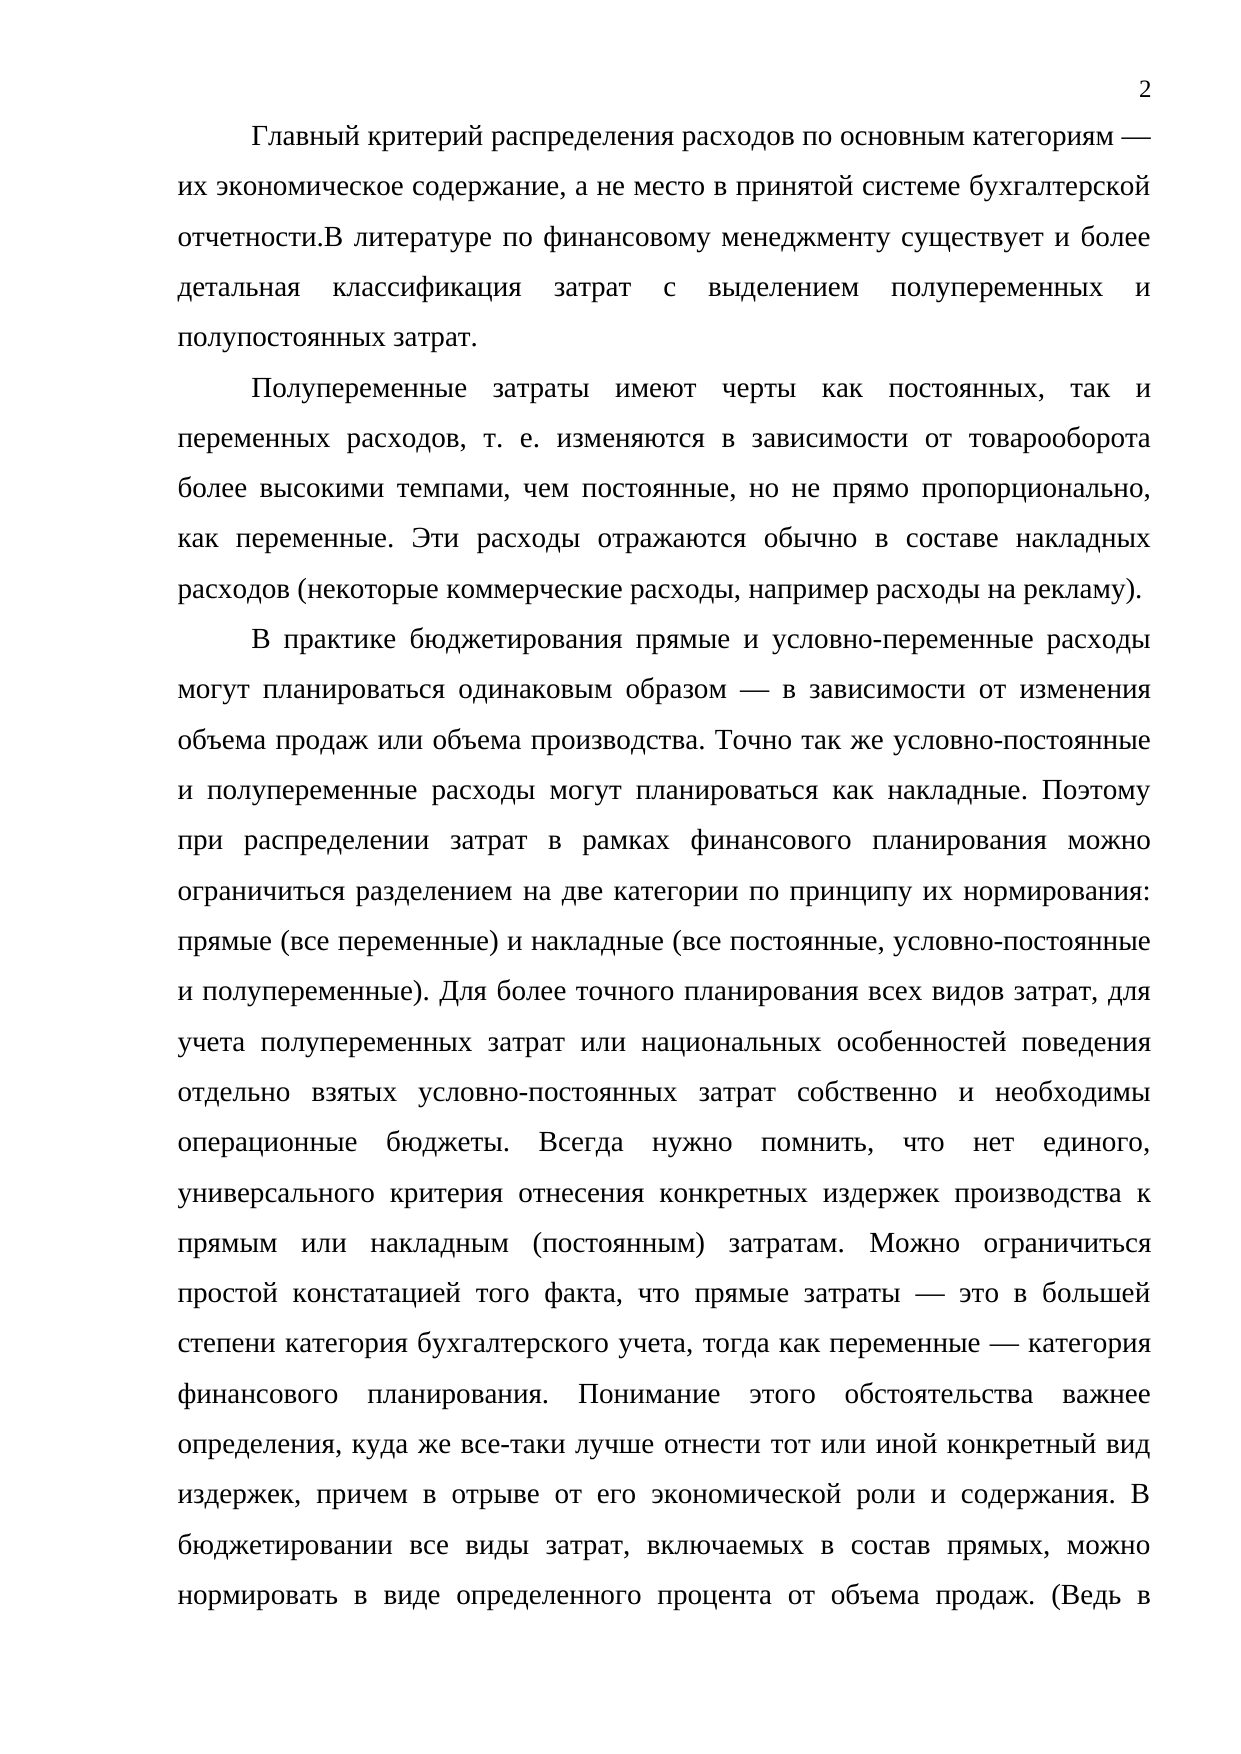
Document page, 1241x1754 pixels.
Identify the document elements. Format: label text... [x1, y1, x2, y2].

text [177, 621, 1152, 1611]
text Главный критерий распределения расходов по основным категориям — их экономическое содержание, а не место в принятой системе бухгалтерской отчетности.В литературе по финансовому менеджменту существует и более детальная классификация затрат с выделением полупеременных и полупостоянных затрат. [177, 118, 1152, 353]
text Полупеременные затраты имеют черты как постоянных, так и переменных расходов, т. е. изменяются в зависимости от товарооборота более высокими темпами, чем постоянные, но не прямо пропорционально, как переменные. Эти расходы отражаются обычно в составе накладных расходов (некоторые коммерческие расходы, например расходы на рекламу). [177, 370, 1152, 604]
